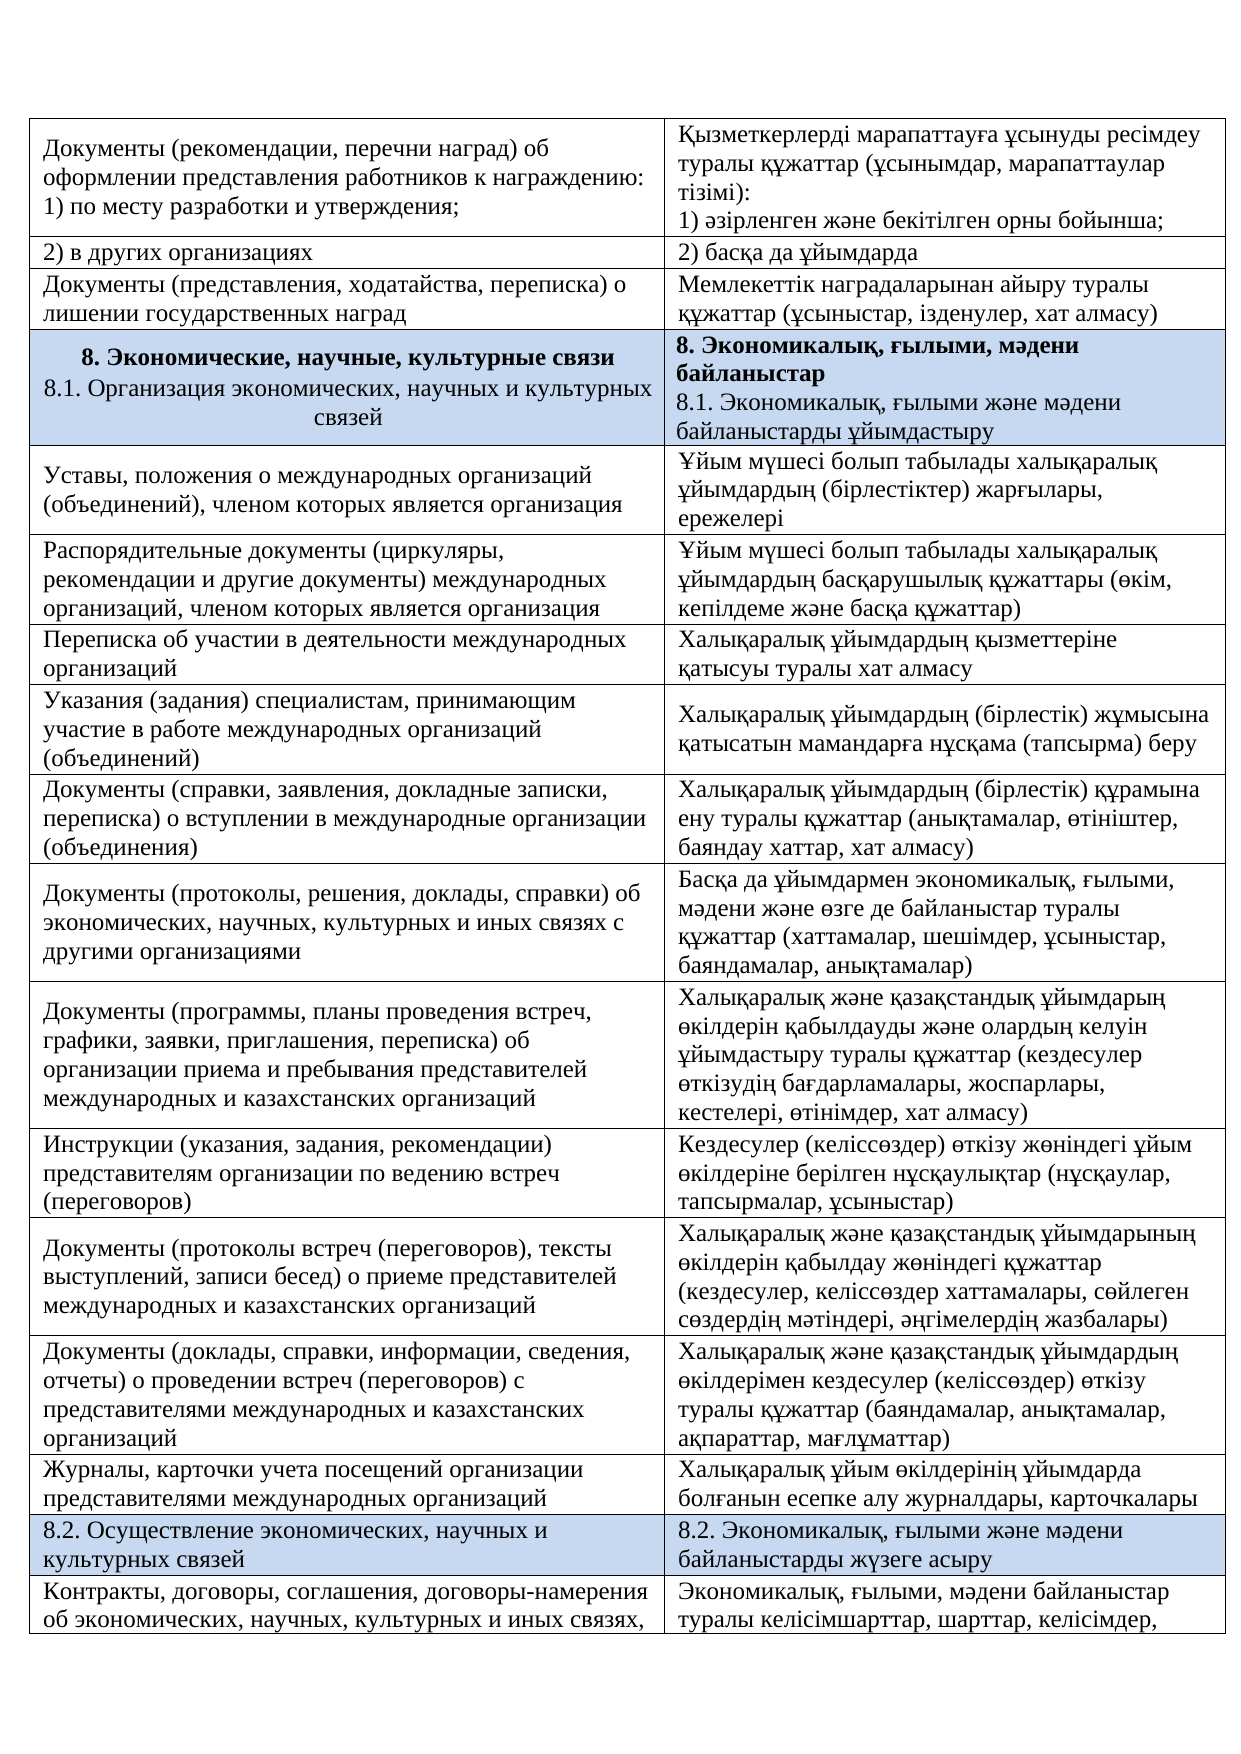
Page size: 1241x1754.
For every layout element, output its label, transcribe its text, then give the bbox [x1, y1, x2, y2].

table_cell Халықаралық ұйымдардың қызметтеріне қатысуы туралы хат алмасу [665, 625, 1225, 684]
table_cell Халықаралық және қазақстандық ұйымдарың өкілдерін қабылдауды және олардың келуін ұйымдастыру туралы құжаттар (кездесулер өткізудің бағдарламалары, жоспарлары, кестелері, өтінімдер, хат алмасу) [665, 982, 1225, 1128]
table_cell Халықаралық және қазақстандық ұйымдарының өкілдерін қабылдау жөніндегі құжаттар (кездесулер, келіссөздер хаттамалары, сөйлеген сөздердің мәтіндері, әңгімелердің жазбалары) [665, 1218, 1225, 1335]
table_cell Инструкции (указания, задания, рекомендации) представителям организации по ведению встреч (переговоров) [30, 1129, 664, 1217]
table_cell Распорядительные документы (циркуляры, рекомендации и другие документы) международных организаций, членом которых является организация [30, 535, 664, 623]
table_cell Ұйым мүшесі болып табылады халықаралық ұйымдардың (бірлестіктер) жарғылары, ережелері [665, 446, 1225, 534]
table_cell Халықаралық ұйымдардың (бірлестік) құрамына ену туралы құжаттар (анықтамалар, өтініштер, баяндау хаттар, хат алмасу) [665, 775, 1225, 863]
table_cell Журналы, карточки учета посещений организации представителями международных организаций [30, 1455, 664, 1514]
table_cell Документы (доклады, справки, информации, сведения, отчеты) о проведении встреч (переговоров) с представителями международных и казахстанских организаций [30, 1336, 664, 1453]
table_cell Документы (представления, ходатайства, переписка) о лишении государственных наград [30, 269, 664, 329]
table_cell 8. Экономические, научные, культурные связи 8.1. Организация экономических, научных и культурных связей [30, 330, 664, 445]
table_cell Уставы, положения о международных организаций (объединений), членом которых является организация [30, 446, 664, 534]
table_cell Ұйым мүшесі болып табылады халықаралық ұйымдардың басқарушылық құжаттары (өкім, кепілдеме және басқа құжаттар) [665, 535, 1225, 623]
table_cell Халықаралық ұйым өкілдерінің ұйымдарда болғанын есепке алу журналдары, карточкалары [665, 1455, 1225, 1514]
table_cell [30, 1576, 664, 1633]
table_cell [665, 1576, 1225, 1633]
table_cell Документы (программы, планы проведения встреч, графики, заявки, приглашения, переписка) об организации приема и пребывания представителей международных и казахстанских организаций [30, 982, 664, 1128]
table_cell Переписка об участии в деятельности международных организаций [30, 625, 664, 684]
table_cell Халықаралық ұйымдардың (бірлестік) жұмысына қатысатын мамандарға нұсқама (тапсырма) беру [665, 685, 1225, 773]
table_cell Халықаралық және қазақстандық ұйымдардың өкілдерімен кездесулер (келіссөздер) өткізу туралы құжаттар (баяндамалар, анықтамалар, ақпараттар, мағлұматтар) [665, 1336, 1225, 1453]
table_cell 2) басқа да ұйымдарда [665, 237, 1225, 268]
table_cell Документы (справки, заявления, докладные записки, переписка) о вступлении в международные организации (объединения) [30, 775, 664, 863]
table_cell 2) в других организациях [30, 237, 664, 268]
table_cell Мемлекеттік наградаларынан айыру туралы құжаттар (ұсыныстар, ізденулер, хат алмасу) [665, 269, 1225, 329]
table_cell Кездесулер (келіссөздер) өткізу жөніндегі ұйым өкілдеріне берілген нұсқаулықтар (нұсқаулар, тапсырмалар, ұсыныстар) [665, 1129, 1225, 1217]
table_cell Документы (рекомендации, перечни наград) об оформлении представления работников к награждению: 1) по месту разработки и утверждения; [30, 119, 664, 236]
table_cell 8. Экономикалық, ғылыми, мәдени байланыстар 8.1. Экономикалық, ғылыми және мәдени байланыстарды ұйымдастыру [665, 330, 1225, 445]
table_cell 8.2. Осуществление экономических, научных и культурных связей [30, 1515, 664, 1575]
table_cell Қызметкерлерді марапаттауға ұсынуды ресімдеу туралы құжаттар (ұсынымдар, марапаттаулар тізімі): 1) әзірленген және бекітілген орны бойынша; [665, 119, 1225, 236]
table_cell 8.2. Экономикалық, ғылыми және мәдени байланыстарды жүзеге асыру [665, 1515, 1225, 1575]
table_cell Документы (протоколы встреч (переговоров), тексты выступлений, записи бесед) о приеме представителей международных и казахстанских организаций [30, 1218, 664, 1335]
table_cell Документы (протоколы, решения, доклады, справки) об экономических, научных, культурных и иных связях с другими организациями [30, 864, 664, 981]
table_cell Указания (задания) специалистам, принимающим участие в работе международных организаций (объединений) [30, 685, 664, 773]
table_cell Басқа да ұйымдармен экономикалық, ғылыми, мәдени және өзге де байланыстар туралы құжаттар (хаттамалар, шешімдер, ұсыныстар, баяндамалар, анықтамалар) [665, 864, 1225, 981]
